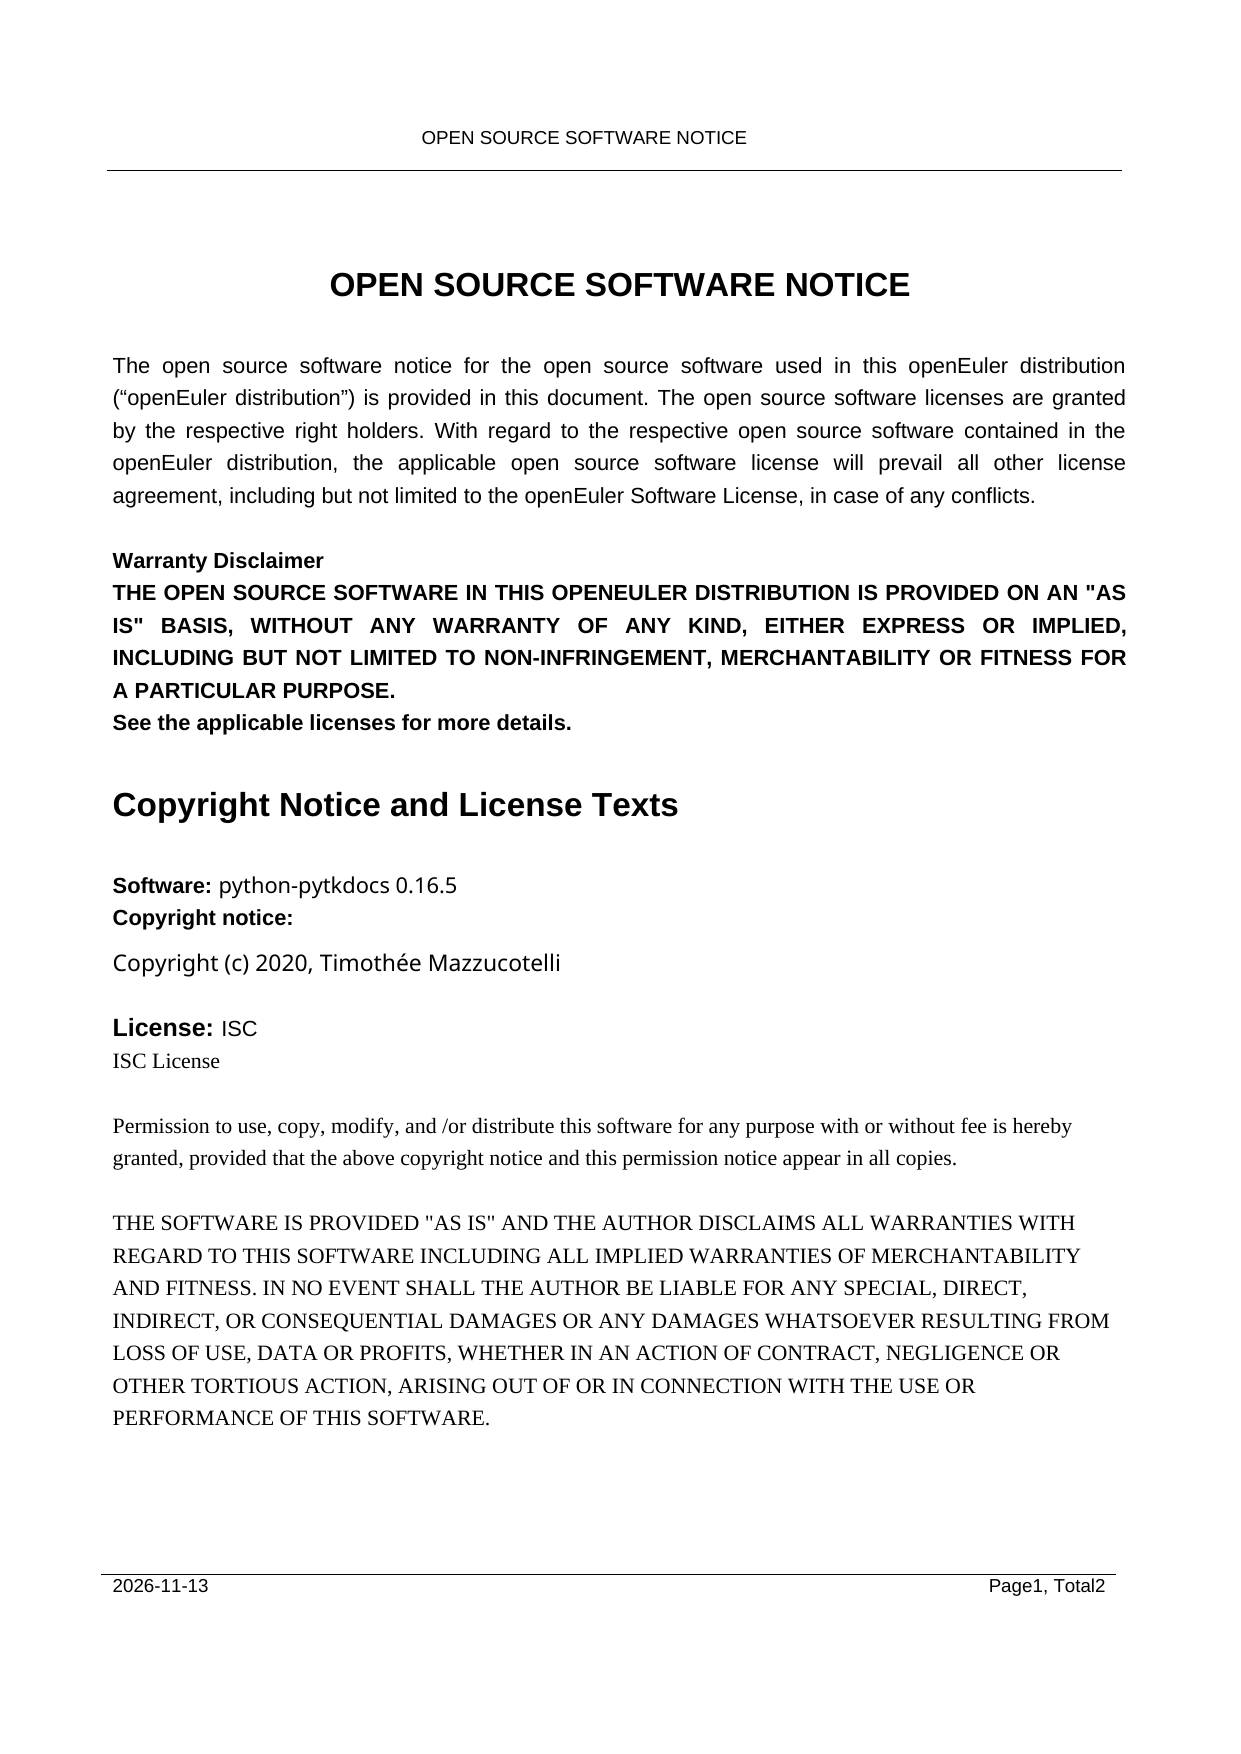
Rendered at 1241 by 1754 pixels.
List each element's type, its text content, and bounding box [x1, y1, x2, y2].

text The open source software notice for the open source software used in this openEuler distribution (“openEuler distribution”) is provided in this document. The open source software licenses are granted by the respective right holders. With regard to the respective open source software contained in the openEuler distribution, the applicable open source software license will prevail all other license agreement, including but not limited to the openEuler Software License, in case of any conflicts. [112, 349, 1128, 511]
text THE OPEN SOURCE SOFTWARE IN THIS OPENEULER DISTRIBUTION IS PROVIDED ON AN "AS IS" BASIS, WITHOUT ANY WARRANTY OF ANY KIND, EITHER EXPRESS OR IMPLIED, INCLUDING BUT NOT LIMITED TO NON-INFRINGEMENT, MERCHANTABILITY OR FITNESS FOR A PARTICULAR PURPOSE. See the applicable licenses for more details. [112, 576, 1128, 739]
title Software: python-pytkdocs 0.16.5 [112, 869, 1128, 901]
text ISC License Permission to use, copy, modify, and /or distribute this software for any purpose with or without fee is hereby granted, provided that the above copyright notice and this permission notice appear in all copies. THE SOFTWARE IS PROVIDED "AS IS" AND THE AUTHOR DISCLAIMS ALL WARRANTIES WITH REGARD TO THIS SOFTWARE INCLUDING ALL IMPLIED WARRANTIES OF MERCHANTABILITY AND FITNESS. IN NO EVENT SHALL THE AUTHOR BE LIABLE FOR ANY SPECIAL, DIRECT, INDIRECT, OR CONSEQUENTIAL DAMAGES OR ANY DAMAGES WHATSOEVER RESULTING FROM LOSS OF USE, DATA OR PROFITS, WHETHER IN AN ACTION OF CONTRACT, NEGLIGENCE OR OTHER TORTIOUS ACTION, ARISING OUT OF OR IN CONNECTION WITH THE USE OR PERFORMANCE OF THIS SOFTWARE. [112, 1044, 1128, 1467]
text Copyright notice: [112, 901, 1128, 934]
text OPEN SOURCE SOFTWARE NOTICE [112, 251, 1128, 316]
text Warranty Disclaimer [112, 544, 1128, 576]
text License: ISC [112, 1012, 1128, 1044]
text Copyright (c) 2020, Timothée Mazzucotelli [112, 947, 1128, 1012]
text Copyright Notice and License Texts [112, 771, 1128, 836]
